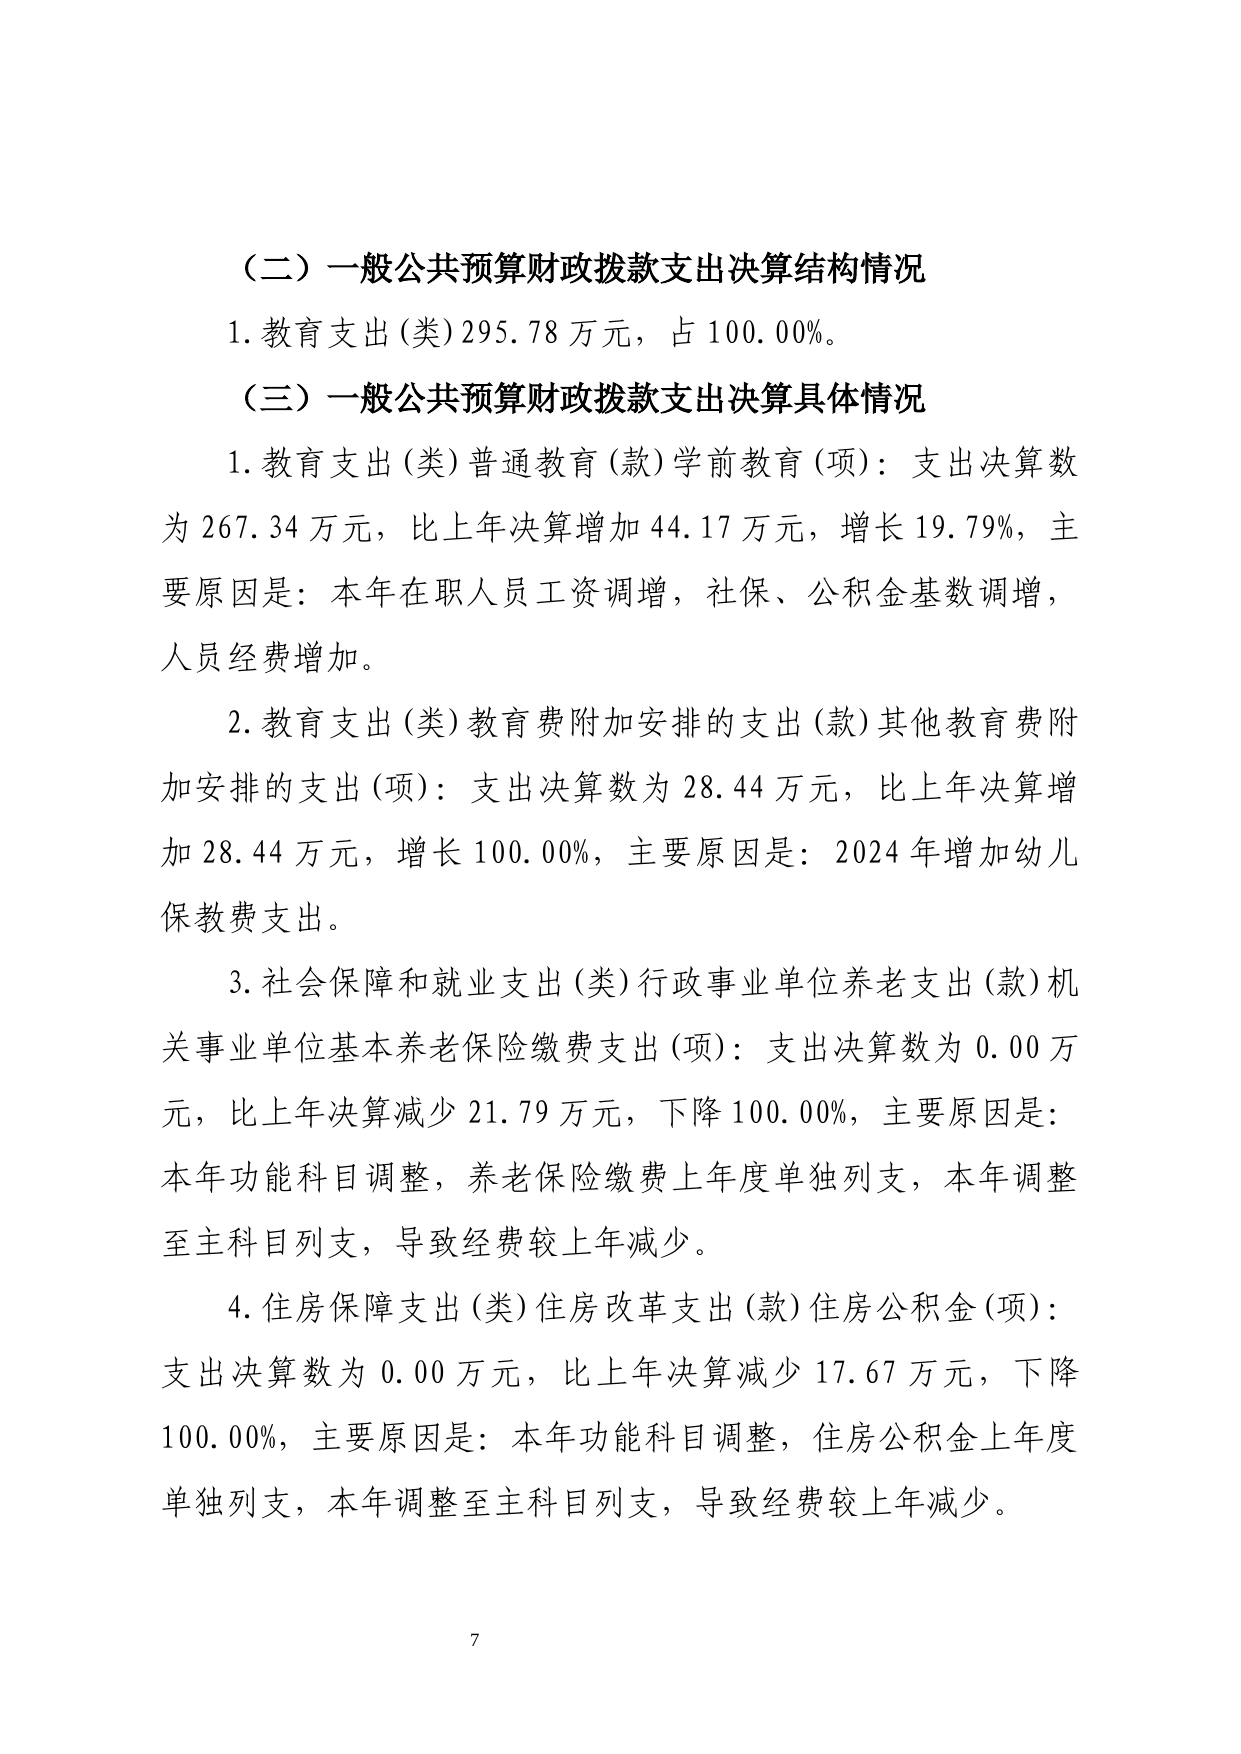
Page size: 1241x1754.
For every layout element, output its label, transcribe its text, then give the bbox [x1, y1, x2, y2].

text 1.教育支出(类)普通教育(款)学前教育(项)：支出决算数为267.34万元，比上年决算增加44.17万元，增长19.79%，主要原因是：本年在职人员工资调增，社保、公积金基数调增，人员经费增加。 [159, 428, 1081, 688]
text （二）一般公共预算财政拨款支出决算结构情况 [159, 233, 1081, 298]
text 2.教育支出(类)教育费附加安排的支出(款)其他教育费附加安排的支出(项)：支出决算数为28.44万元，比上年决算增加28.44万元，增长100.00%，主要原因是：2024年增加幼儿保教费支出。 [159, 688, 1081, 948]
text 1.教育支出(类)295.78万元，占100.00%。 [159, 298, 1081, 363]
text 3.社会保障和就业支出(类)行政事业单位养老支出(款)机关事业单位基本养老保险缴费支出(项)：支出决算数为0.00万元，比上年决算减少21.79万元，下降100.00%，主要原因是：本年功能科目调整，养老保险缴费上年度单独列支，本年调整至主科目列支，导致经费较上年减少。 [159, 948, 1081, 1273]
text （三）一般公共预算财政拨款支出决算具体情况 [159, 363, 1081, 428]
text 4.住房保障支出(类)住房改革支出(款)住房公积金(项)：支出决算数为0.00万元，比上年决算减少17.67万元，下降100.00%，主要原因是：本年功能科目调整，住房公积金上年度单独列支，本年调整至主科目列支，导致经费较上年减少。 [159, 1273, 1081, 1533]
